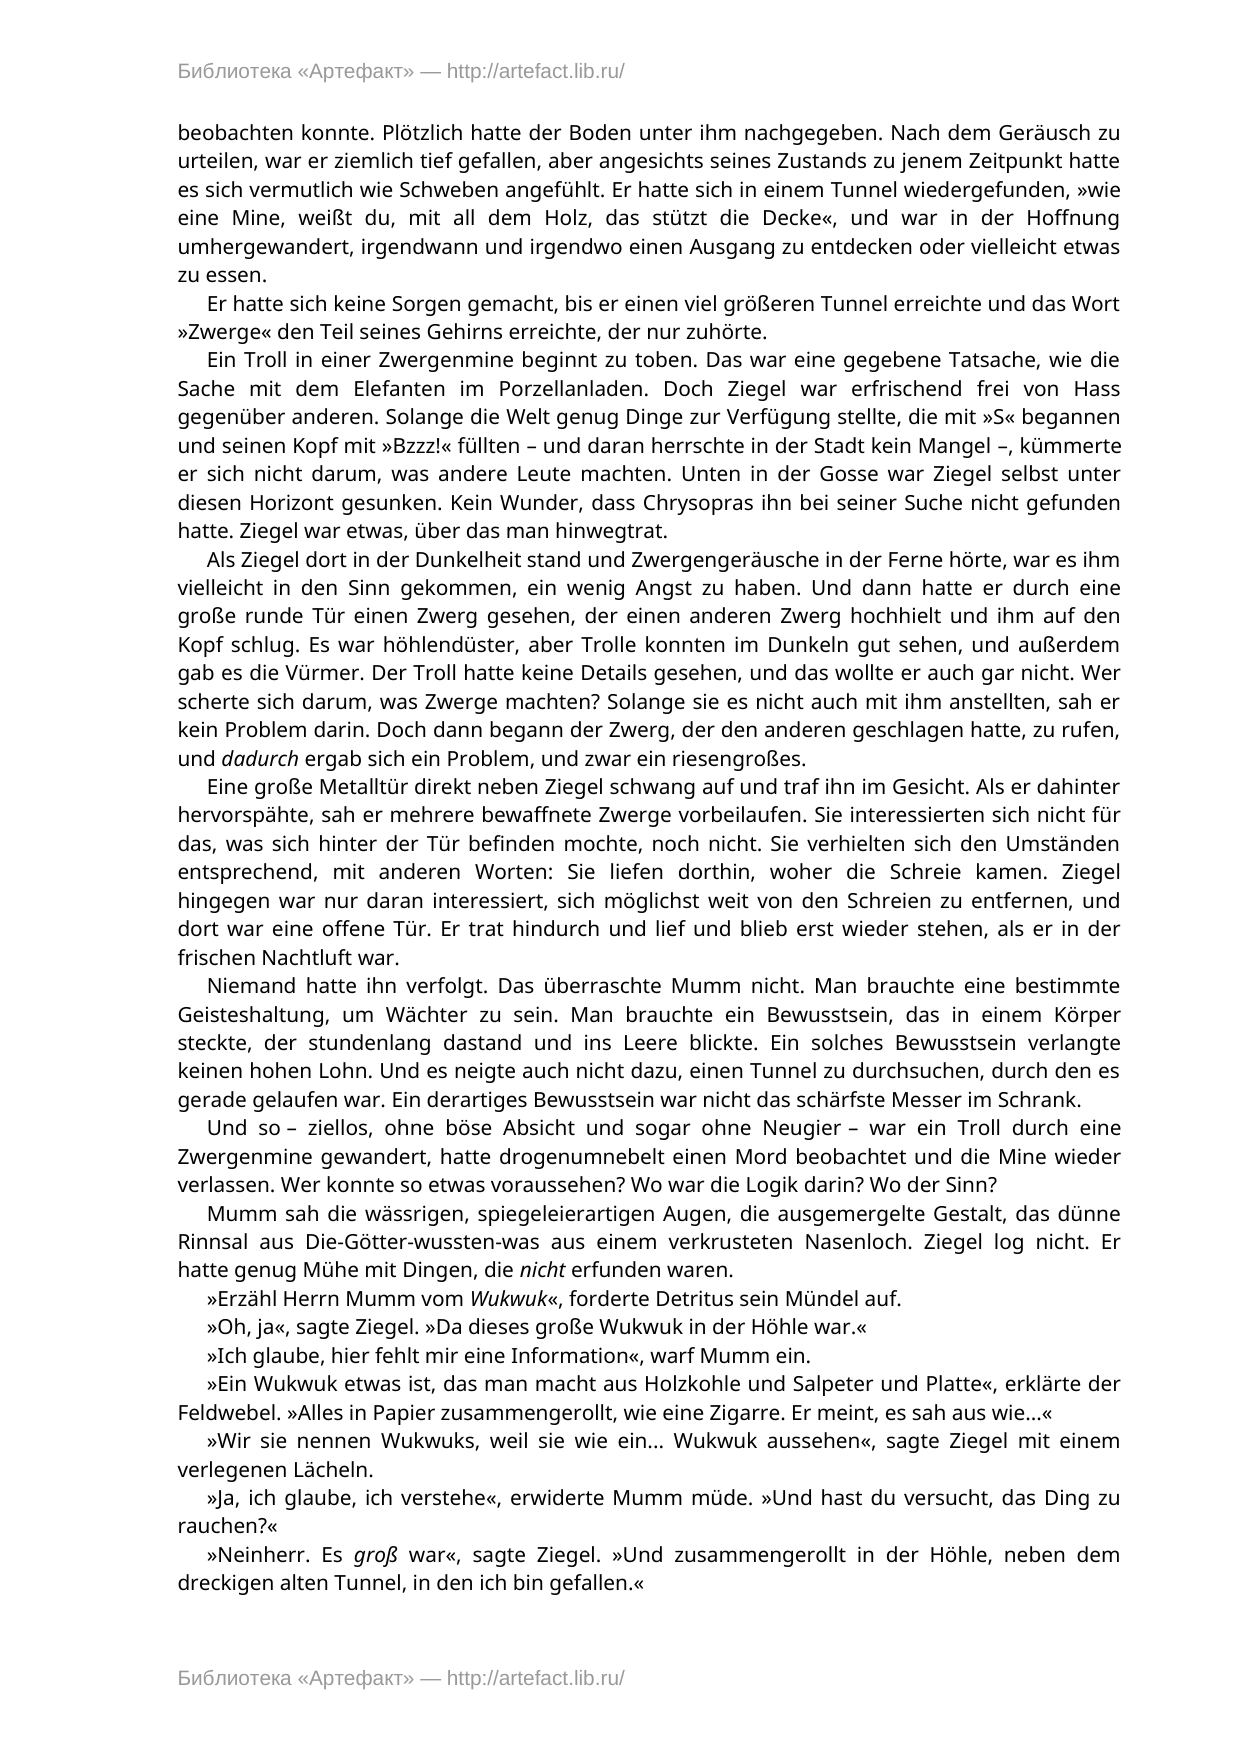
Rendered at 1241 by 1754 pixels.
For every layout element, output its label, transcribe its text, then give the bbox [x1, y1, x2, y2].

text »Oh, ja«, sagte Ziegel. »Da dieses große Wukwuk in der Höhle war.« [177, 1312, 1122, 1341]
text »Erzähl Herrn Mumm vom Wukwuk«, forderte Detritus sein Mündel auf. [177, 1284, 1122, 1312]
text »Ja, ich glaube, ich verstehe«, erwiderte Mumm müde. »Und hast du versucht, das Ding zu rauchen?« [177, 1483, 1122, 1540]
text Mumm sah die wässrigen, spiegeleierartigen Augen, die ausgemergelte Gestalt, das dünne Rinnsal aus Die-Götter-wussten-was aus einem verkrusteten Nasenloch. Ziegel log nicht. Er hatte genug Mühe mit Dingen, die nicht erfunden waren. [177, 1199, 1122, 1284]
text Er hatte sich keine Sorgen gemacht, bis er einen viel größeren Tunnel erreichte und das Wort »Zwerge« den Teil seines Gehirns erreichte, der nur zuhörte. [177, 289, 1122, 346]
text Ein Troll in einer Zwergenmine beginnt zu toben. Das war eine gegebene Tatsache, wie die Sache mit dem Elefanten im Porzellanladen. Doch Ziegel war erfrischend frei von Hass gegenüber anderen. Solange die Welt genug Dinge zur Verfügung stellte, die mit »S« begannen und seinen Kopf mit »Bzzz!« füllten – und daran herrschte in der Stadt kein Mangel –, kümmerte er sich nicht darum, was andere Leute machten. Unten in der Gosse war Ziegel selbst unter diesen Horizont gesunken. Kein Wunder, dass Chrysopras ihn bei seiner Suche nicht gefunden hatte. Ziegel war etwas, über das man hinwegtrat. [177, 346, 1122, 545]
text »Wir sie nennen Wukwuks, weil sie wie ein... Wukwuk aussehen«, sagte Ziegel mit einem verlegenen Lächeln. [177, 1426, 1122, 1483]
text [177, 118, 1122, 289]
text »Ein Wukwuk etwas ist, das man macht aus Holzkohle und Salpeter und Platte«, erklärte der Feldwebel. »Alles in Papier zusammengerollt, wie eine Zigarre. Er meint, es sah aus wie...« [177, 1369, 1122, 1426]
text Als Ziegel dort in der Dunkelheit stand und Zwergengeräusche in der Ferne hörte, war es ihm vielleicht in den Sinn gekommen, ein wenig Angst zu haben. Und dann hatte er durch eine große runde Tür einen Zwerg gesehen, der einen anderen Zwerg hochhielt und ihm auf den Kopf schlug. Es war höhlendüster, aber Trolle konnten im Dunkeln gut sehen, und außerdem gab es die Vürmer. Der Troll hatte keine Details gesehen, und das wollte er auch gar nicht. Wer scherte sich darum, was Zwerge machten? Solange sie es nicht auch mit ihm anstellten, sah er kein Problem darin. Doch dann begann der Zwerg, der den anderen geschlagen hatte, zu rufen, und dadurch ergab sich ein Problem, und zwar ein riesengroßes. [177, 545, 1122, 772]
text »Neinherr. Es groß war«, sagte Ziegel. »Und zusammengerollt in der Höhle, neben dem dreckigen alten Tunnel, in den ich bin gefallen.« [177, 1540, 1122, 1597]
text Eine große Metalltür direkt neben Ziegel schwang auf und traf ihn im Gesicht. Als er dahinter hervorspähte, sah er mehrere bewaffnete Zwerge vorbeilaufen. Sie interessierten sich nicht für das, was sich hinter der Tür befinden mochte, noch nicht. Sie verhielten sich den Umständen entsprechend, mit anderen Worten: Sie liefen dorthin, woher die Schreie kamen. Ziegel hingegen war nur daran interessiert, sich möglichst weit von den Schreien zu entfernen, und dort war eine offene Tür. Er trat hindurch und lief und blieb erst wieder stehen, als er in der frischen Nachtluft war. [177, 772, 1122, 971]
text Und so – ziellos, ohne böse Absicht und sogar ohne Neugier – war ein Troll durch eine Zwergenmine gewandert, hatte drogenumnebelt einen Mord beobachtet und die Mine wieder verlassen. Wer konnte so etwas voraussehen? Wo war die Logik darin? Wo der Sinn? [177, 1113, 1122, 1199]
text Niemand hatte ihn verfolgt. Das überraschte Mumm nicht. Man brauchte eine bestimmte Geisteshaltung, um Wächter zu sein. Man brauchte ein Bewusstsein, das in einem Körper steckte, der stundenlang dastand und ins Leere blickte. Ein solches Bewusstsein verlangte keinen hohen Lohn. Und es neigte auch nicht dazu, einen Tunnel zu durchsuchen, durch den es gerade gelaufen war. Ein derartiges Bewusstsein war nicht das schärfste Messer im Schrank. [177, 971, 1122, 1113]
text »Ich glaube, hier fehlt mir eine Information«, warf Mumm ein. [177, 1341, 1122, 1369]
